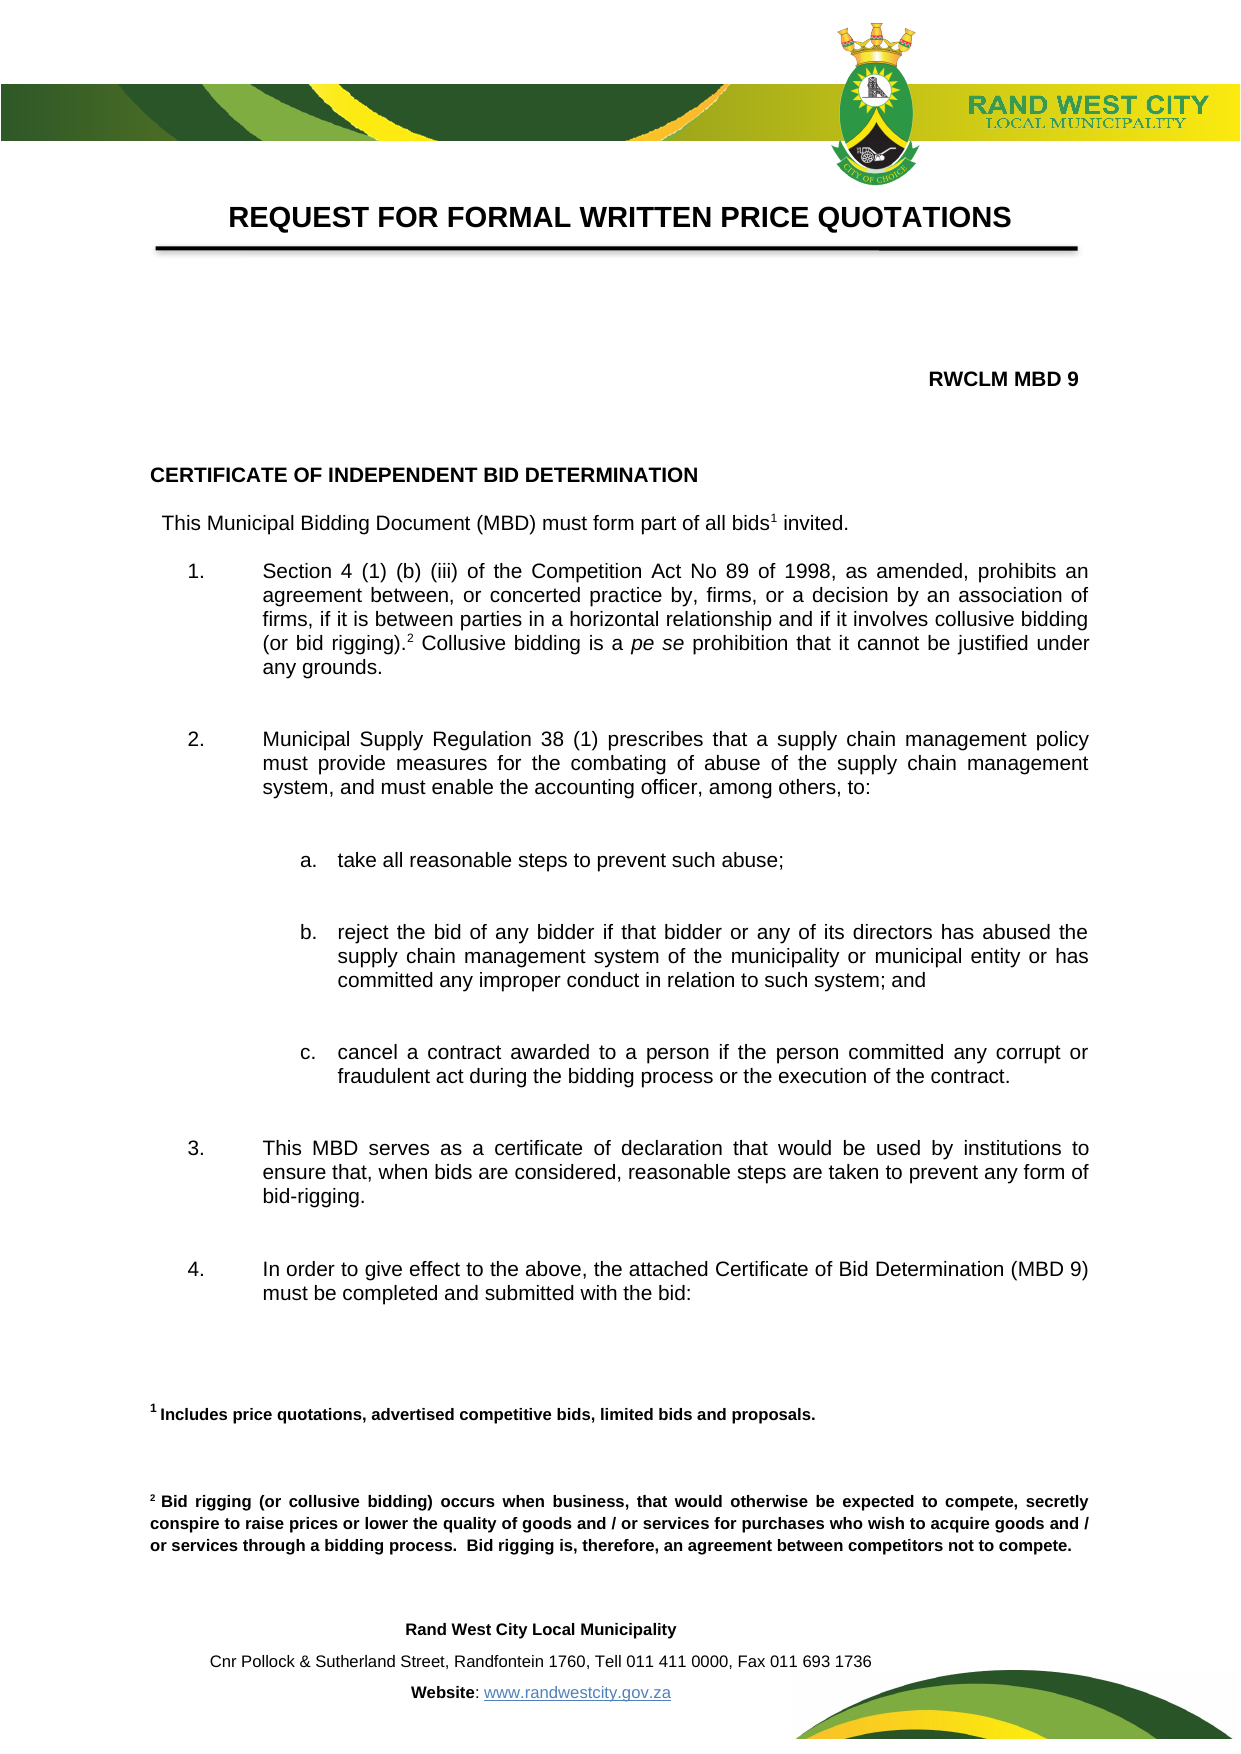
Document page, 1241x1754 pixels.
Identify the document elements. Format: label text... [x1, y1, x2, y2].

list reject the bid of any bidder if that bidder or any of its directors has abused the supply chain management system of the municipality or municipal entity or has committed any improper conduct in relation to such system; and [300, 920, 1090, 992]
picture [790, 1670, 1237, 1739]
list take all reasonable steps to prevent such abuse; [300, 847, 1090, 871]
list Municipal Supply Regulation 38 (1) prescribes that a supply chain management policy must provide measures for the combating of abuse of the supply chain management system, and must enable the accounting officer, among others, to: [187, 727, 1090, 799]
list In order to give effect to the above, the attached Certificate of Bid Determination (MBD 9) must be completed and submitted with the bid: [187, 1256, 1090, 1304]
picture [1, 0, 1241, 191]
text 1 Includes price quotations, advertised competitive bids, limited bids and proposals. [150, 1401, 1090, 1425]
list cancel a contract awarded to a person if the person committed any corrupt or fraudulent act during the bidding process or the execution of the contract. [300, 1040, 1090, 1088]
text This Municipal Bidding Document (MBD) must form part of all bids1 invited. [150, 511, 1090, 535]
text CERTIFICATE OF INDEPENDENT BID DETERMINATION [150, 462, 1090, 486]
list This MBD serves as a certificate of declaration that would be used by institutions to ensure that, when bids are considered, reasonable steps are taken to prevent any form of bid-rigging. [187, 1136, 1090, 1208]
text 2 Bid rigging (or collusive bidding) occurs when business, that would otherwise be expected to compete, secretly conspire to raise prices or lower the quality of goods and / or services for purchases who wish to acquire goods and / or services through a bidding process. Bid rigging is, therefore, an agreement between competitors not to compete. [150, 1492, 1090, 1555]
text RWCLM MBD 9 [150, 367, 1090, 462]
list Section 4 (1) (b) (iii) of the Competition Act No 89 of 1998, as amended, prohibits an agreement between, or concerted practice by, firms, or a decision by an association of firms, if it is between parties in a horizontal relationship and if it involves collusive bidding (or bid rigging).2 Collusive bidding is a pe se prohibition that it cannot be justified under any grounds. [187, 559, 1090, 679]
